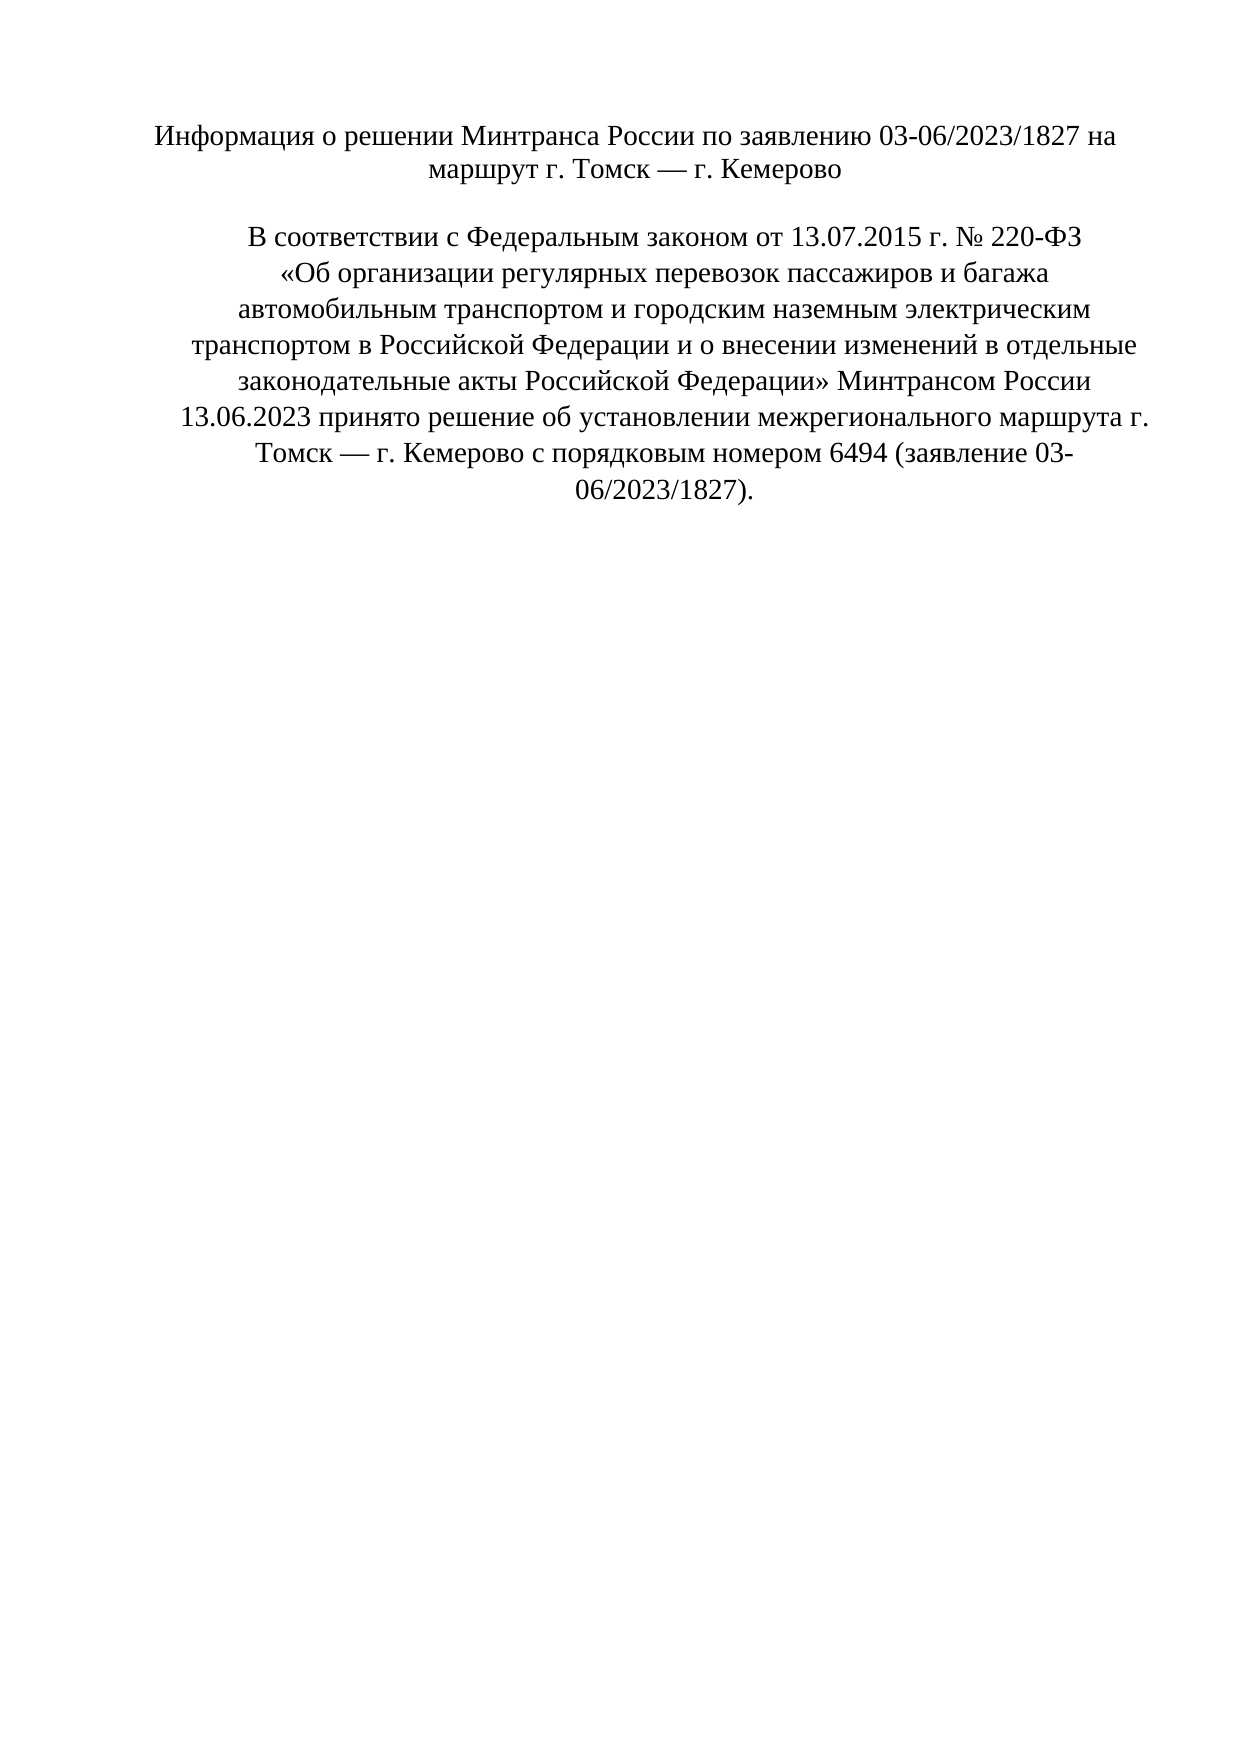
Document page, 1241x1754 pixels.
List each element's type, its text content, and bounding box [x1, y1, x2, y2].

text В соответствии с Федеральным законом от 13.07.2015 г. № 220-ФЗ «Об организации регулярных перевозок пассажиров и багажа автомобильным транспортом и городским наземным электрическим транспортом в Российской Федерации и о внесении изменений в отдельные законодательные акты Российской Федерации» Минтрансом России 13.06.2023 принято решение об установлении межрегионального маршрута г. Томск — г. Кемерово с порядковым номером 6494 (заявление 03-06/2023/1827). [177, 219, 1152, 505]
text Информация о решении Минтранса России по заявлению 03-06/2023/1827 на маршрут г. Томск — г. Кемерово [118, 118, 1152, 185]
